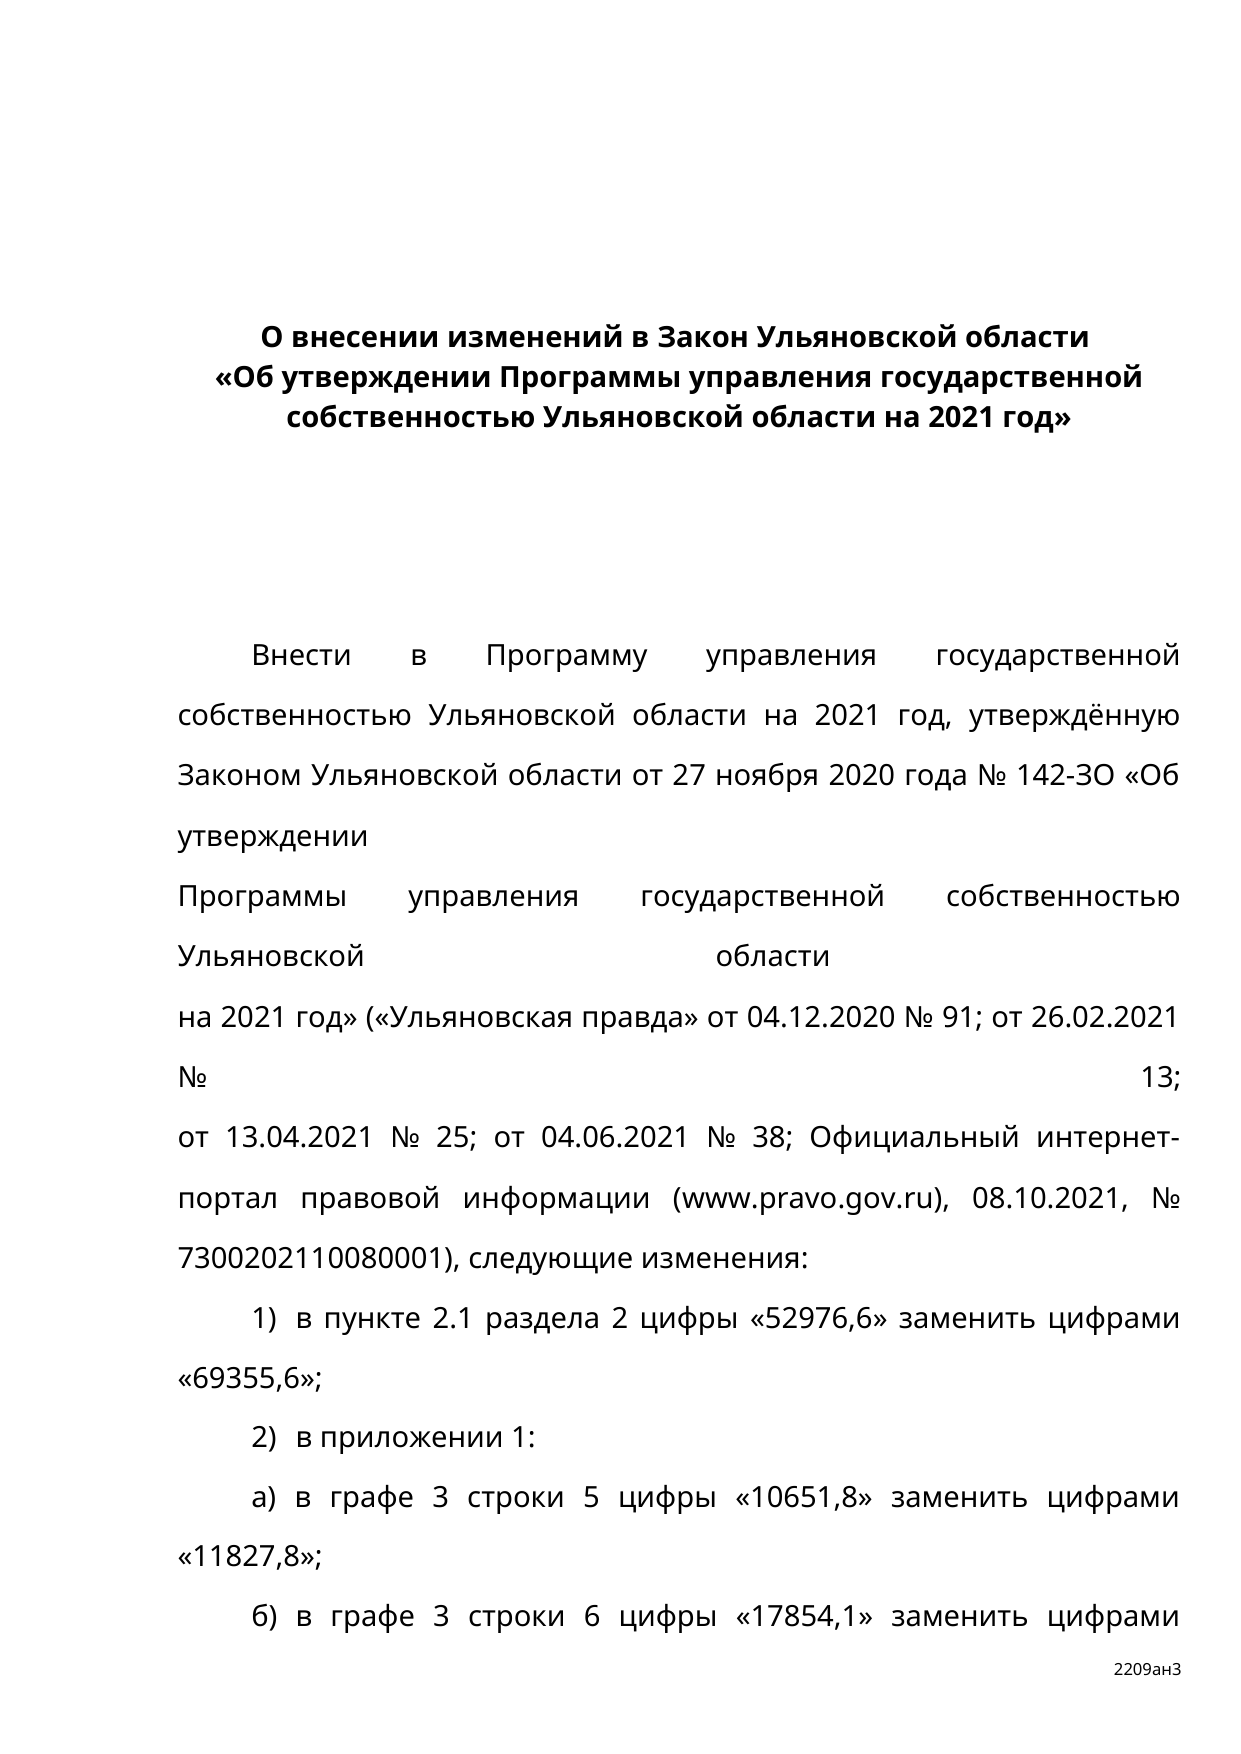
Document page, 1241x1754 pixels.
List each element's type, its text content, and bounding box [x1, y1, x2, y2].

text О внесении изменений в Закон Ульяновской области «Об утверждении Программы управления государственной [177, 317, 1181, 396]
text Внести в Программу управления государственной собственностью Ульяновской области на 2021 год, утверждённую Законом Ульяновской области от 27 ноября 2020 года № 142-ЗО «Об утверждении Программы управления государственной собственностью Ульяновской области на 2021 год» («Ульяновская правда» от 04.12.2020 № 91; от 26.02.2021 № 13; от 13.04.2021 № 25; от 04.06.2021 № 38; Официальный интернет-портал правовой информации (www.pravo.gov.ru), 08.10.2021, № 7300202110080001), следующие изменения: [177, 634, 1181, 1277]
text а) в графе 3 строки 5 цифры «10651,8» заменить цифрами «11827,8»; [177, 1476, 1181, 1575]
text собственностью Ульяновской области на 2021 год» [177, 396, 1181, 436]
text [177, 1595, 1181, 1634]
list в пункте 2.1 раздела 2 цифры «52976,6» заменить цифрами «69355,6»; [177, 1297, 1181, 1397]
list в приложении 1: [177, 1416, 1181, 1456]
